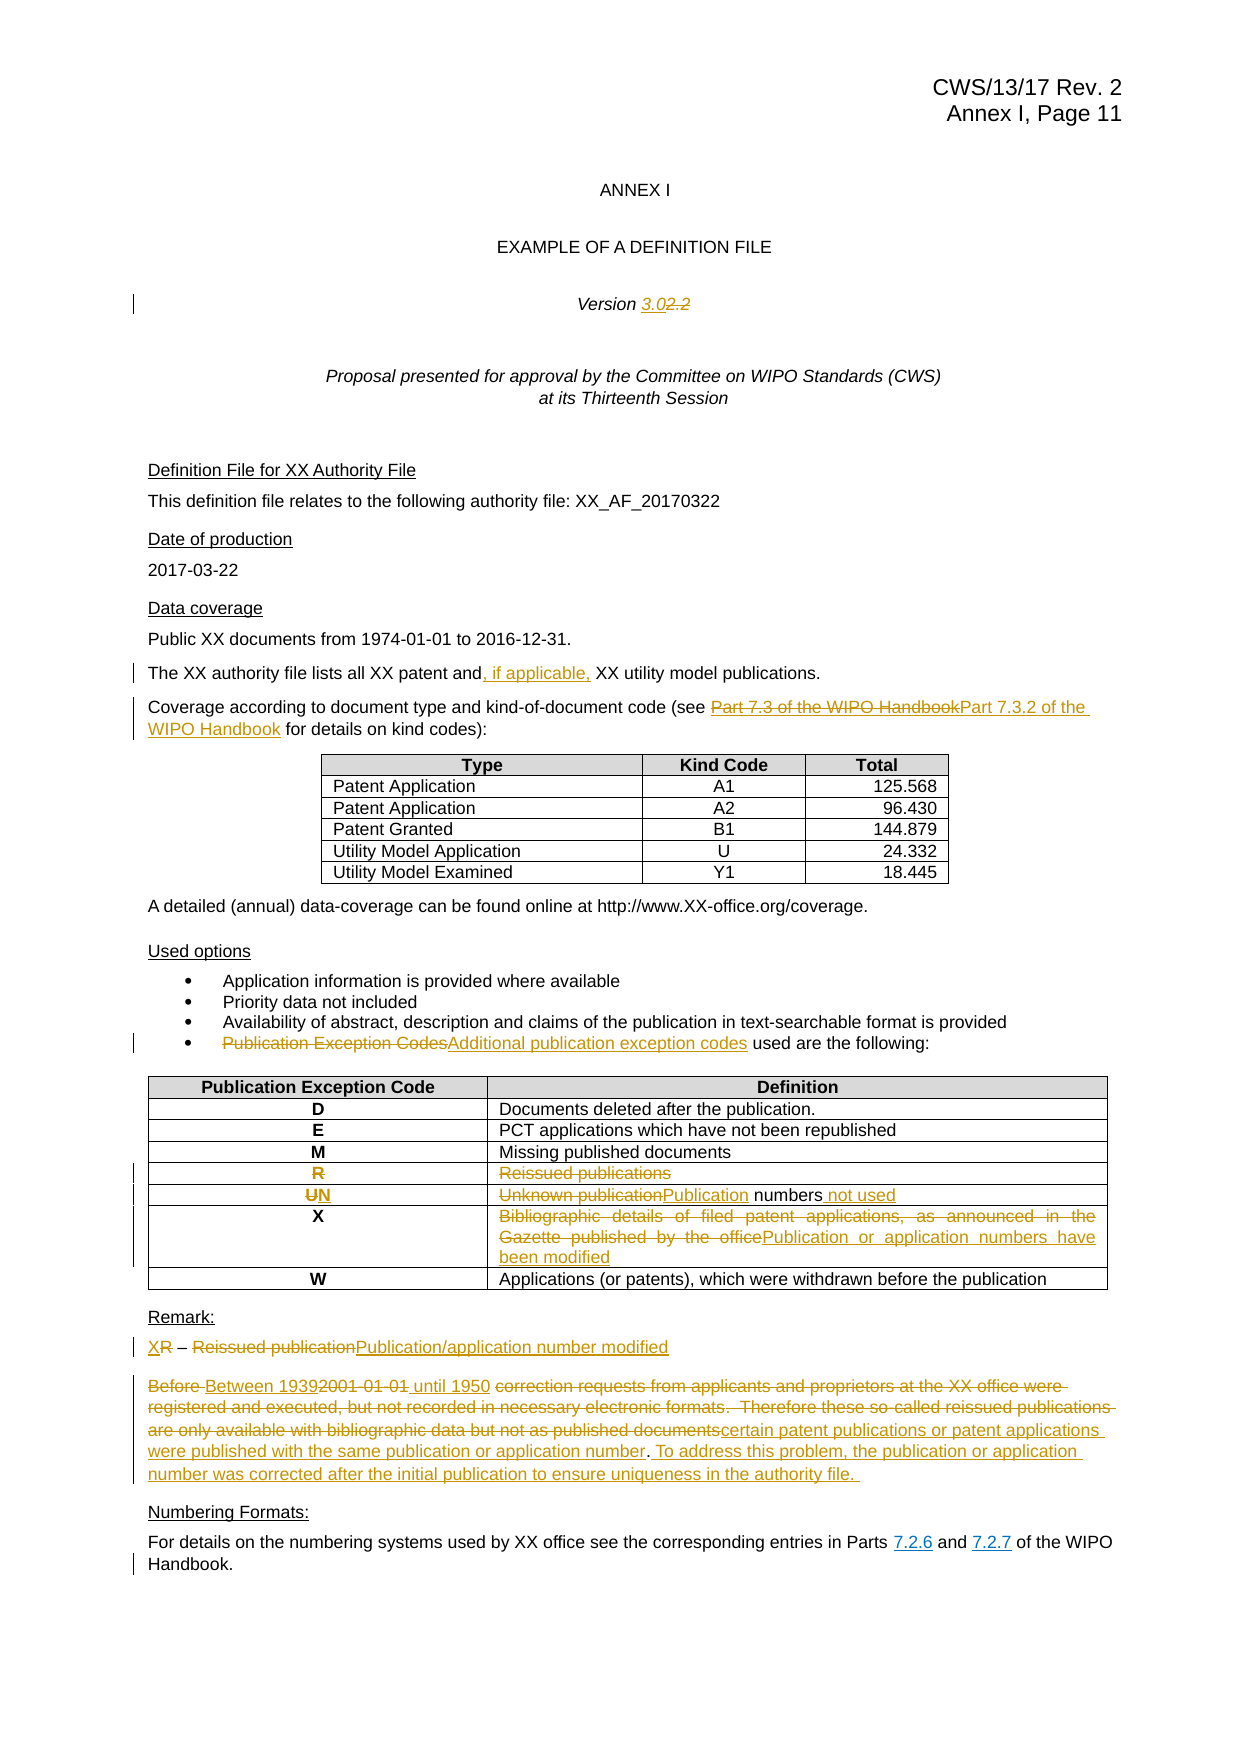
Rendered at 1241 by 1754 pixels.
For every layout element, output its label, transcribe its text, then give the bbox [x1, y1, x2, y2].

list used are the following: [185, 1033, 1122, 1053]
text 2017-03-22 [148, 559, 1122, 580]
table_cell Documents deleted after the publication. [488, 1099, 1107, 1119]
subtitle Used options [148, 941, 1122, 961]
text Coverage according to document type and kind-of-document code (see for details on kind codes): [148, 697, 1122, 739]
table_header Definition [488, 1077, 1107, 1098]
table_cell M [149, 1142, 487, 1162]
table_cell Patent Application [322, 776, 642, 797]
text This definition file relates to the following authority file: XX_AF_20170322 [148, 490, 1122, 511]
table_cell 96.430 [806, 798, 948, 818]
list Priority data not included [185, 992, 1122, 1012]
subtitle Numbering Formats: [148, 1502, 1122, 1522]
subtitle Remark: [148, 1306, 1122, 1327]
text Proposal presented for approval by the Committee on WIPO Standards (CWS) at its Thirteenth Session [148, 366, 1121, 408]
table_cell [149, 1185, 487, 1205]
table_cell Applications (or patents), which were withdrawn before the publication [488, 1268, 1107, 1289]
table_cell X [149, 1206, 487, 1267]
table_cell 18.445 [806, 862, 948, 882]
table_cell A2 [643, 798, 805, 818]
text The XX authority file lists all XX patent and XX utility model publications. [148, 663, 1122, 683]
text Public XX documents from 1974-01-01 to 2016-12-31. [148, 628, 1122, 649]
text . [148, 1375, 1122, 1484]
text Version [148, 294, 1121, 314]
table_cell D [149, 1099, 487, 1119]
table_cell [488, 1163, 1107, 1183]
table_cell 144.879 [806, 819, 948, 839]
table_cell W [149, 1268, 487, 1289]
subtitle Definition File for XX Authority File [148, 460, 1122, 480]
table_header Kind Code [643, 755, 805, 775]
table_cell B1 [643, 819, 805, 839]
subtitle Data coverage [148, 598, 1122, 618]
table_cell Y1 [643, 862, 805, 882]
table_cell Utility Model Application [322, 841, 642, 861]
table_header Publication Exception Code [149, 1077, 487, 1098]
table_cell PCT applications which have not been republished [488, 1120, 1107, 1141]
table_cell 125.568 [806, 776, 948, 797]
text For details on the numbering systems used by XX office see the corresponding entries in Parts 7.2.6 and 7.2.7 of the WIPO Handbook. [148, 1532, 1122, 1574]
table_cell Utility Model Examined [322, 862, 642, 882]
text A detailed (annual) data-coverage can be found online at http://www.XX-office.org/coverage. [148, 896, 1122, 916]
table_cell 24.332 [806, 841, 948, 861]
list Application information is provided where available [185, 971, 1122, 992]
table_cell numbers [488, 1185, 1107, 1205]
table_cell Missing published documents [488, 1142, 1107, 1162]
table_cell [488, 1206, 1107, 1267]
text EXAMPLE OF A DEFINITION FILE [148, 237, 1121, 257]
table_cell [149, 1163, 487, 1183]
subtitle ANNEX I [148, 179, 1122, 200]
table_cell Patent Application [322, 798, 642, 818]
table_header Total [806, 755, 948, 775]
table_cell A1 [643, 776, 805, 797]
table_cell E [149, 1120, 487, 1141]
text – [148, 1337, 1122, 1357]
table_cell U [643, 841, 805, 861]
table_header Type [322, 755, 642, 775]
list Availability of abstract, description and claims of the publication in text-searchable format is provided [185, 1012, 1122, 1033]
subtitle Date of production [148, 529, 1122, 549]
table_cell Patent Granted [322, 819, 642, 839]
